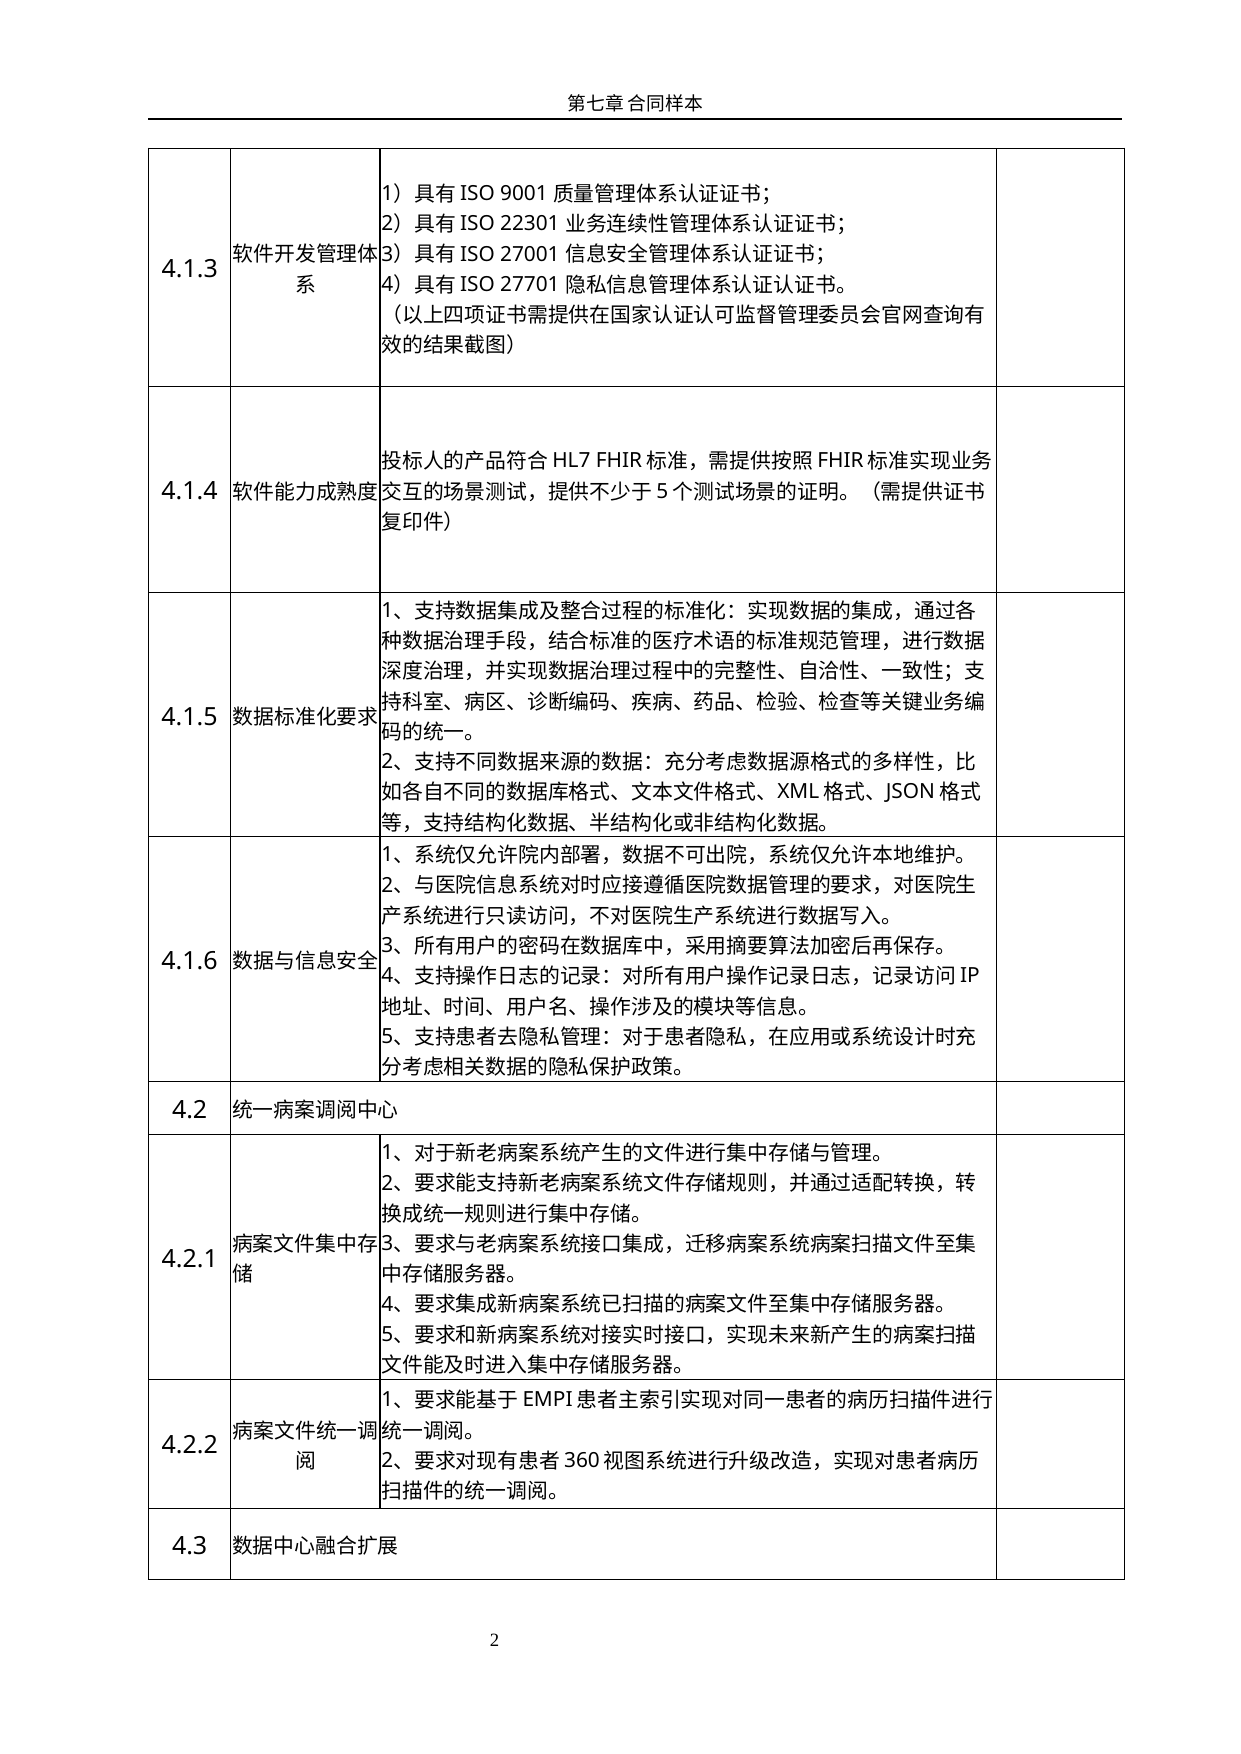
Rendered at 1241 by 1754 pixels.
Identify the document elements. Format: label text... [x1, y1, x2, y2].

table_cell 1、对于新老病案系统产生的文件进行集中存储与管理。 2、要求能支持新老病案系统文件存储规则，并通过适配转换，转换成统一规则进行集中存储。 3、要求与老病案系统接口集成，迁移病案系统病案扫描文件至集中存储服务器。 4、要求集成新病案系统已扫描的病案文件至集中存储服务器。 5、要求和新病案系统对接实时接口，实现未来新产生的病案扫描文件能及时进入集中存储服务器。 [381, 1135, 996, 1378]
table_cell [997, 1082, 1124, 1134]
table_cell 4.2 [149, 1082, 230, 1134]
table_cell 4.1.6 [149, 837, 230, 1081]
table_cell 4.1.4 [149, 387, 230, 592]
table_cell 1）具有ISO 9001 质量管理体系认证证书； 2）具有ISO 22301 业务连续性管理体系认证证书； 3）具有ISO 27001 信息安全管理体系认证证书； 4）具有ISO 27701 隐私信息管理体系认证认证书。 （以上四项证书需提供在国家认证认可监督管理委员会官网查询有效的结果截图） [381, 149, 996, 386]
table_cell [997, 593, 1124, 836]
table_cell 数据中心融合扩展 [231, 1509, 996, 1579]
table_cell 数据标准化要求 [231, 593, 379, 836]
table_cell 4.1.3 [149, 149, 230, 386]
table_cell 4.2.2 [149, 1380, 230, 1507]
table_cell 投标人的产品符合HL7 FHIR标准，需提供按照FHIR标准实现业务交互的场景测试，提供不少于5个测试场景的证明。（需提供证书复印件） [381, 387, 996, 592]
table_cell 4.3 [149, 1509, 230, 1579]
table_cell 4.2.1 [149, 1135, 230, 1378]
table_cell 软件开发管理体系 [231, 149, 379, 386]
table_cell [997, 149, 1124, 386]
table_cell 软件能力成熟度 [231, 387, 379, 592]
table_cell [997, 837, 1124, 1081]
table_cell [997, 1135, 1124, 1378]
table_cell 1、要求能基于EMPI患者主索引实现对同一患者的病历扫描件进行统一调阅。 2、要求对现有患者360视图系统进行升级改造，实现对患者病历扫描件的统一调阅。 [381, 1380, 996, 1507]
table_cell 1、支持数据集成及整合过程的标准化：实现数据的集成，通过各种数据治理手段，结合标准的医疗术语的标准规范管理，进行数据深度治理，并实现数据治理过程中的完整性、自洽性、一致性；支持科室、病区、诊断编码、疾病、药品、检验、检查等关键业务编码的统一。 2、支持不同数据来源的数据：充分考虑数据源格式的多样性，比如各自不同的数据库格式、文本文件格式、XML格式、JSON格式等，支持结构化数据、半结构化或非结构化数据。 [381, 593, 996, 836]
table_cell [997, 1509, 1124, 1579]
table_cell 4.1.5 [149, 593, 230, 836]
table_cell [997, 387, 1124, 592]
table_cell 数据与信息安全 [231, 837, 379, 1081]
table_cell 统一病案调阅中心 [231, 1082, 996, 1134]
table_cell 病案文件统一调阅 [231, 1380, 379, 1507]
table_cell 1、系统仅允许院内部署，数据不可出院，系统仅允许本地维护。 2、与医院信息系统对时应接遵循医院数据管理的要求，对医院生产系统进行只读访问，不对医院生产系统进行数据写入。 3、所有用户的密码在数据库中，采用摘要算法加密后再保存。 4、支持操作日志的记录：对所有用户操作记录日志，记录访问IP地址、时间、用户名、操作涉及的模块等信息。 5、支持患者去隐私管理：对于患者隐私，在应用或系统设计时充分考虑相关数据的隐私保护政策。 [381, 837, 996, 1081]
table_cell [997, 1380, 1124, 1507]
table_cell 病案文件集中存储 [231, 1135, 379, 1378]
